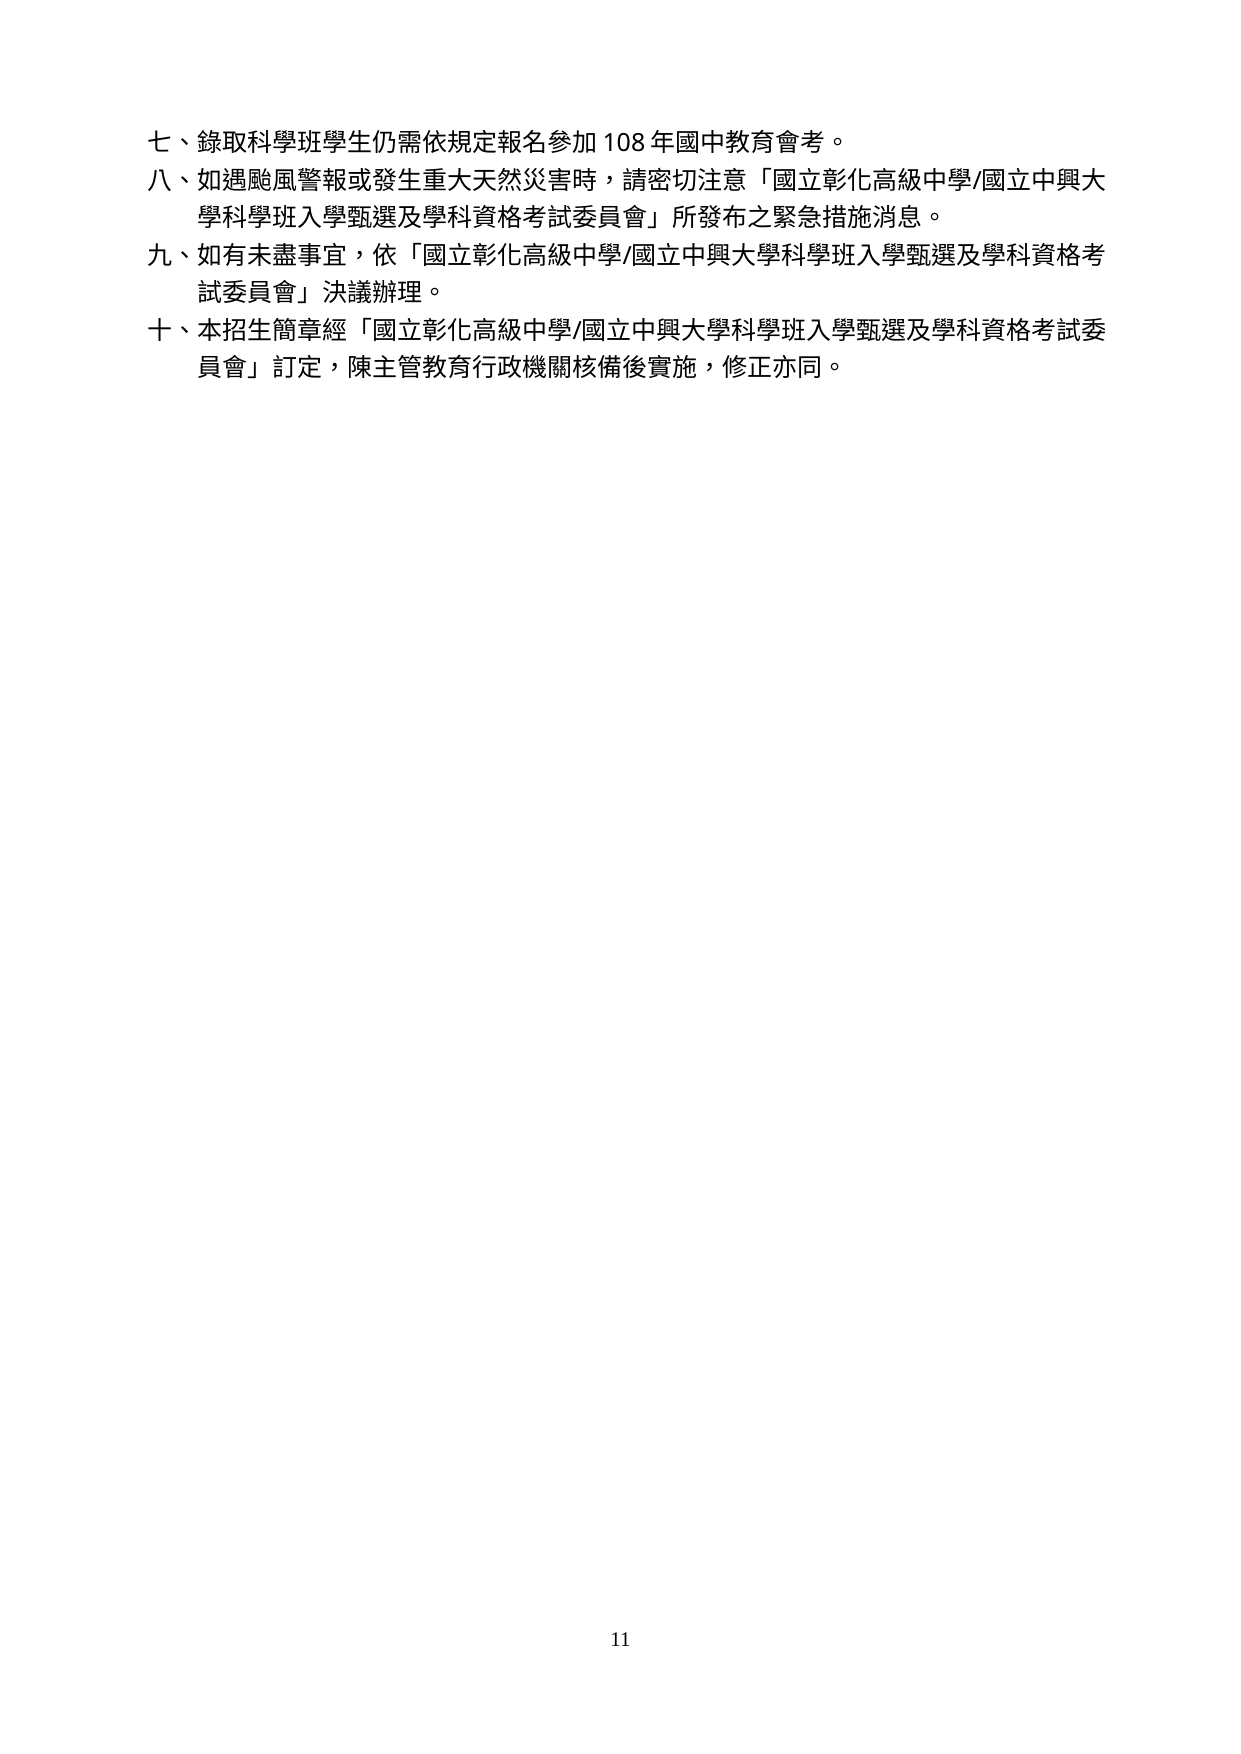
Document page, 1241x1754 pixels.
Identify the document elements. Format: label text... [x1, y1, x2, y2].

text 八、如遇颱風警報或發生重大天然災害時，請密切注意「國立彰化高級中學/國立中興大學科學班入學甄選及學科資格考試委員會」所發布之緊急措施消息。 [147, 160, 1122, 235]
text 十、本招生簡章經「國立彰化高級中學/國立中興大學科學班入學甄選及學科資格考試委員會」訂定，陳主管教育行政機關核備後實施，修正亦同。 [147, 310, 1122, 385]
text 九、如有未盡事宜，依「國立彰化高級中學/國立中興大學科學班入學甄選及學科資格考試委員會」決議辦理。 [147, 235, 1122, 310]
text 七、錄取科學班學生仍需依規定報名參加108年國中教育會考。 [147, 122, 1122, 160]
